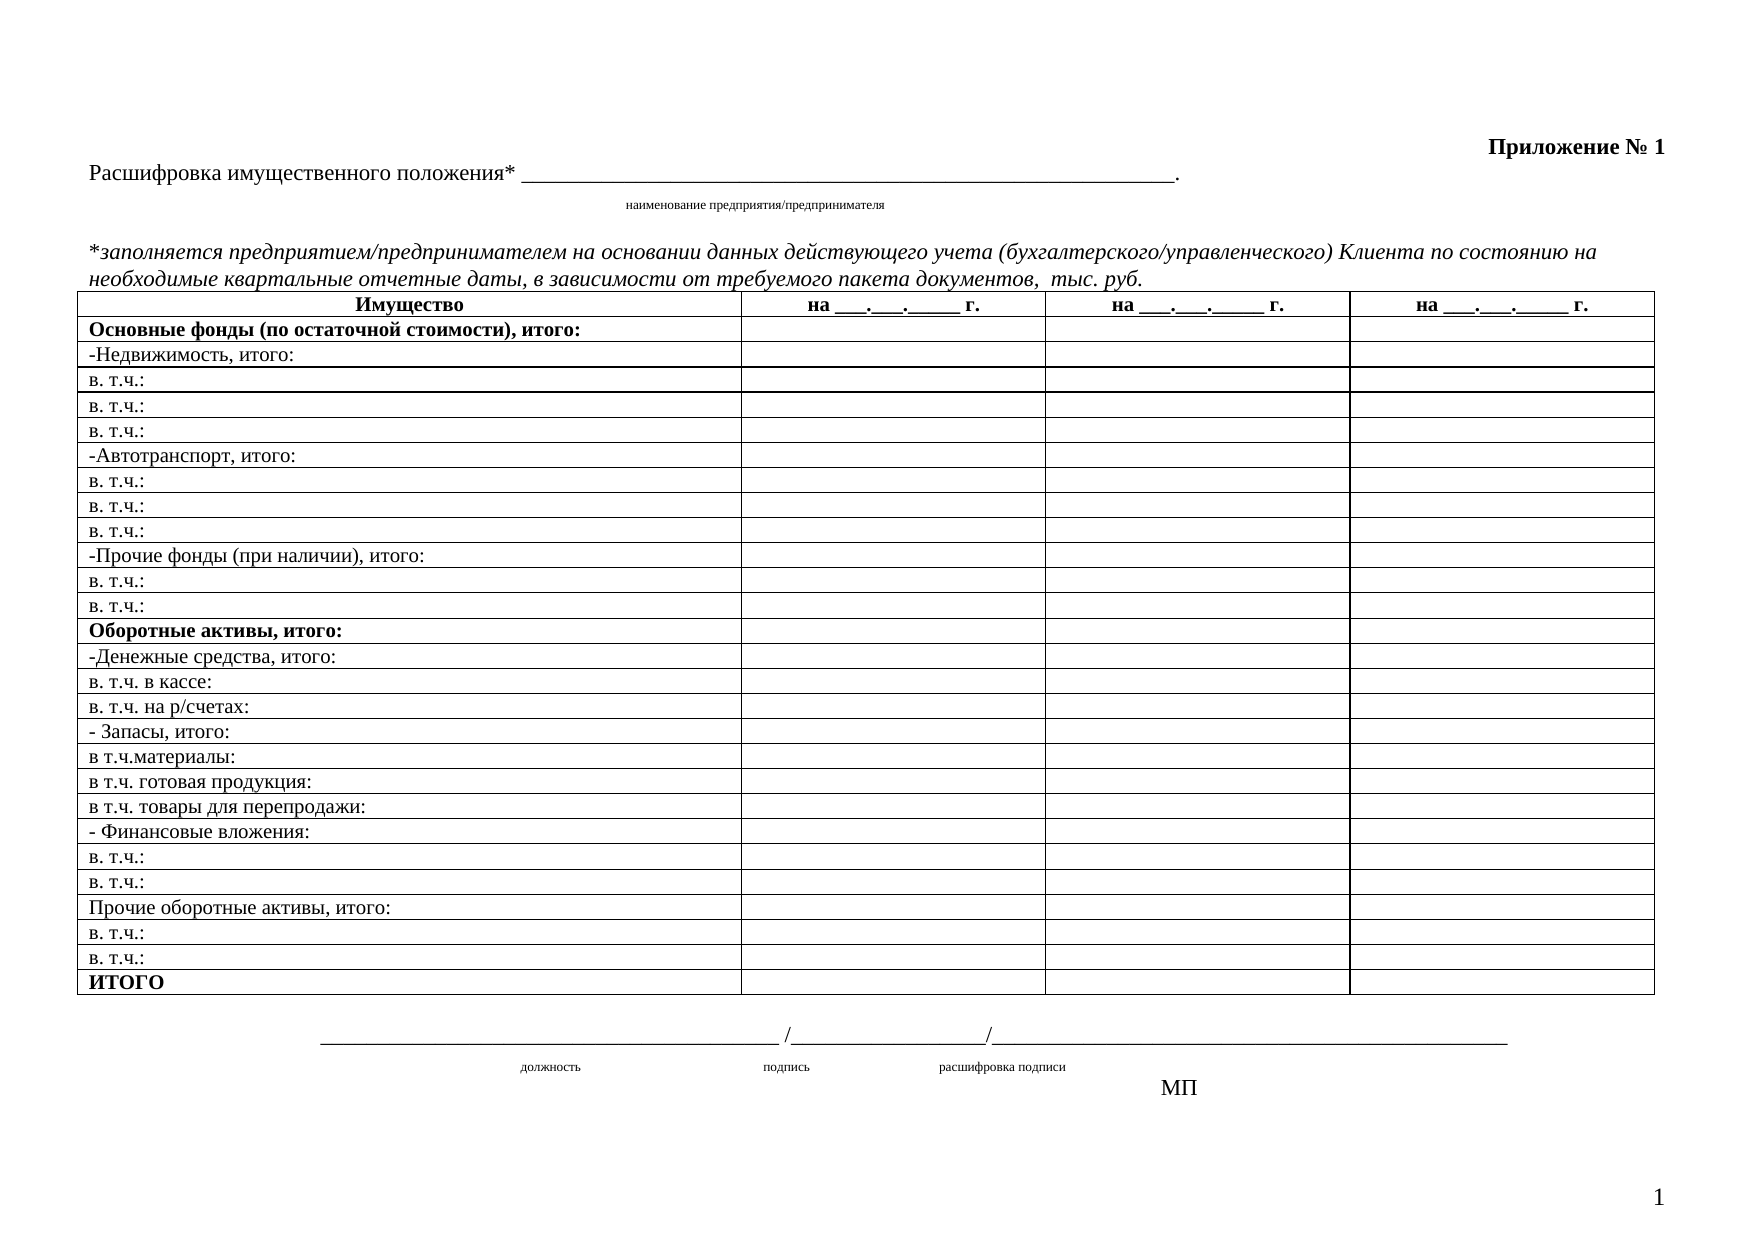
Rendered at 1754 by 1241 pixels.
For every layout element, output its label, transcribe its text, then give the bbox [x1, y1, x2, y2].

table_cell [1046, 744, 1349, 768]
table_cell [1351, 644, 1654, 668]
table_cell [1046, 393, 1349, 417]
table_cell [1046, 518, 1349, 542]
text МП [89, 1074, 1665, 1100]
table_cell [1351, 844, 1654, 868]
table_header на ___.___._____ г. [742, 292, 1045, 316]
table_cell [1351, 920, 1654, 944]
table_cell [1046, 342, 1349, 366]
table_cell [1351, 593, 1654, 617]
table_cell [1351, 468, 1654, 492]
table_cell [1351, 543, 1654, 567]
table_cell [1351, 895, 1654, 919]
table_cell в т.ч. готовая продукция: [78, 769, 741, 793]
table_cell [742, 744, 1045, 768]
table_cell [1351, 518, 1654, 542]
table_cell в т.ч. товары для перепродажи: [78, 794, 741, 818]
table_header на ___.___._____ г. [1046, 292, 1349, 316]
table_cell [1046, 593, 1349, 617]
table_cell - Финансовые вложения: [78, 819, 741, 843]
table_cell [742, 669, 1045, 693]
table_cell [742, 468, 1045, 492]
table_cell [742, 870, 1045, 893]
table_cell -Денежные средства, итого: [78, 644, 741, 668]
table_cell [742, 794, 1045, 818]
table_cell [1351, 393, 1654, 417]
table_cell [742, 920, 1045, 944]
table_cell [1351, 443, 1654, 467]
table_cell [742, 694, 1045, 718]
table_cell [1351, 568, 1654, 592]
table_header Имущество [78, 292, 741, 316]
table_cell [742, 418, 1045, 442]
table_cell [1351, 719, 1654, 743]
table_cell в т.ч.материалы: [78, 744, 741, 768]
table_cell в. т.ч.: [78, 393, 741, 417]
table_cell [1046, 543, 1349, 567]
table_cell в. т.ч.: [78, 844, 741, 868]
table_cell в. т.ч. в кассе: [78, 669, 741, 693]
table_cell -Недвижимость, итого: [78, 342, 741, 366]
table_cell [1351, 493, 1654, 517]
table_cell [742, 443, 1045, 467]
table_cell [742, 945, 1045, 969]
table_cell [742, 317, 1045, 341]
table_header на ___.___._____ г. [1351, 292, 1654, 316]
table_cell [1046, 644, 1349, 668]
text *заполняется предприятием/предпринимателем на основании данных действующего учета (бухгалтерского/управленческого) Клиента по состоянию на необходимые квартальные отчетные даты, в зависимости от требуемого пакета документов, тыс. руб. [89, 238, 1665, 291]
table_cell [1046, 819, 1349, 843]
table_cell в. т.ч.: [78, 568, 741, 592]
table_cell [742, 719, 1045, 743]
table_cell [1351, 669, 1654, 693]
table_cell [1046, 418, 1349, 442]
table_cell [1046, 568, 1349, 592]
table_cell Прочие оборотные активы, итого: [78, 895, 741, 919]
table_cell Оборотные активы, итого: [78, 619, 741, 642]
table_cell [1046, 895, 1349, 919]
table_cell [1046, 619, 1349, 642]
table_cell [1351, 418, 1654, 442]
table_cell в. т.ч. на р/счетах: [78, 694, 741, 718]
text наименование предприятия/предпринимателя [89, 186, 1665, 212]
text должность подпись расшифровка подписи [89, 1048, 1665, 1074]
table_cell [742, 819, 1045, 843]
table_cell [1046, 844, 1349, 868]
table_cell [742, 368, 1045, 391]
table_cell [1351, 619, 1654, 642]
table_cell в. т.ч.: [78, 920, 741, 944]
table_cell [1351, 970, 1654, 994]
table_cell [1046, 945, 1349, 969]
table_cell [1046, 468, 1349, 492]
table_cell [742, 619, 1045, 642]
table_cell в. т.ч.: [78, 593, 741, 617]
table_cell - Запасы, итого: [78, 719, 741, 743]
table_cell [1046, 794, 1349, 818]
table_cell [1351, 819, 1654, 843]
table_cell в. т.ч.: [78, 945, 741, 969]
table_cell [1351, 794, 1654, 818]
table_cell в. т.ч.: [78, 468, 741, 492]
table_cell [1351, 342, 1654, 366]
table_cell [1046, 493, 1349, 517]
table_cell [1351, 744, 1654, 768]
table_cell [1351, 694, 1654, 718]
table_cell [742, 342, 1045, 366]
table_cell [1351, 945, 1654, 969]
table_cell [742, 644, 1045, 668]
table_cell [1351, 870, 1654, 893]
table_cell [742, 593, 1045, 617]
table_cell [742, 493, 1045, 517]
table_cell ИТОГО [78, 970, 741, 994]
table_cell в. т.ч.: [78, 870, 741, 893]
table_cell [1046, 694, 1349, 718]
text ________________________________________ /_________________/_____________________________________________ [89, 1021, 1665, 1048]
table_cell в. т.ч.: [78, 518, 741, 542]
table_cell [1046, 443, 1349, 467]
table_cell [1046, 669, 1349, 693]
table_cell [1351, 769, 1654, 793]
table_cell [742, 895, 1045, 919]
table_cell [742, 568, 1045, 592]
table_cell [1046, 769, 1349, 793]
table_cell в. т.ч.: [78, 368, 741, 391]
table_cell [1046, 719, 1349, 743]
table_cell в. т.ч.: [78, 418, 741, 442]
table_cell Основные фонды (по остаточной стоимости), итого: [78, 317, 741, 341]
table_cell -Прочие фонды (при наличии), итого: [78, 543, 741, 567]
table_cell [742, 970, 1045, 994]
text Приложение № 1 [89, 133, 1665, 159]
table_cell [1046, 368, 1349, 391]
table_cell в. т.ч.: [78, 493, 741, 517]
table_cell [1046, 920, 1349, 944]
table_cell [742, 518, 1045, 542]
table_cell [742, 543, 1045, 567]
table_cell [742, 769, 1045, 793]
table_cell [1351, 368, 1654, 391]
text Расшифровка имущественного положения* _________________________________________________________. [89, 159, 1665, 186]
table_cell [1046, 870, 1349, 893]
table_cell [1046, 970, 1349, 994]
table_cell [1046, 317, 1349, 341]
table_cell [742, 844, 1045, 868]
table_cell [742, 393, 1045, 417]
table_cell [1351, 317, 1654, 341]
table_cell -Автотранспорт, итого: [78, 443, 741, 467]
